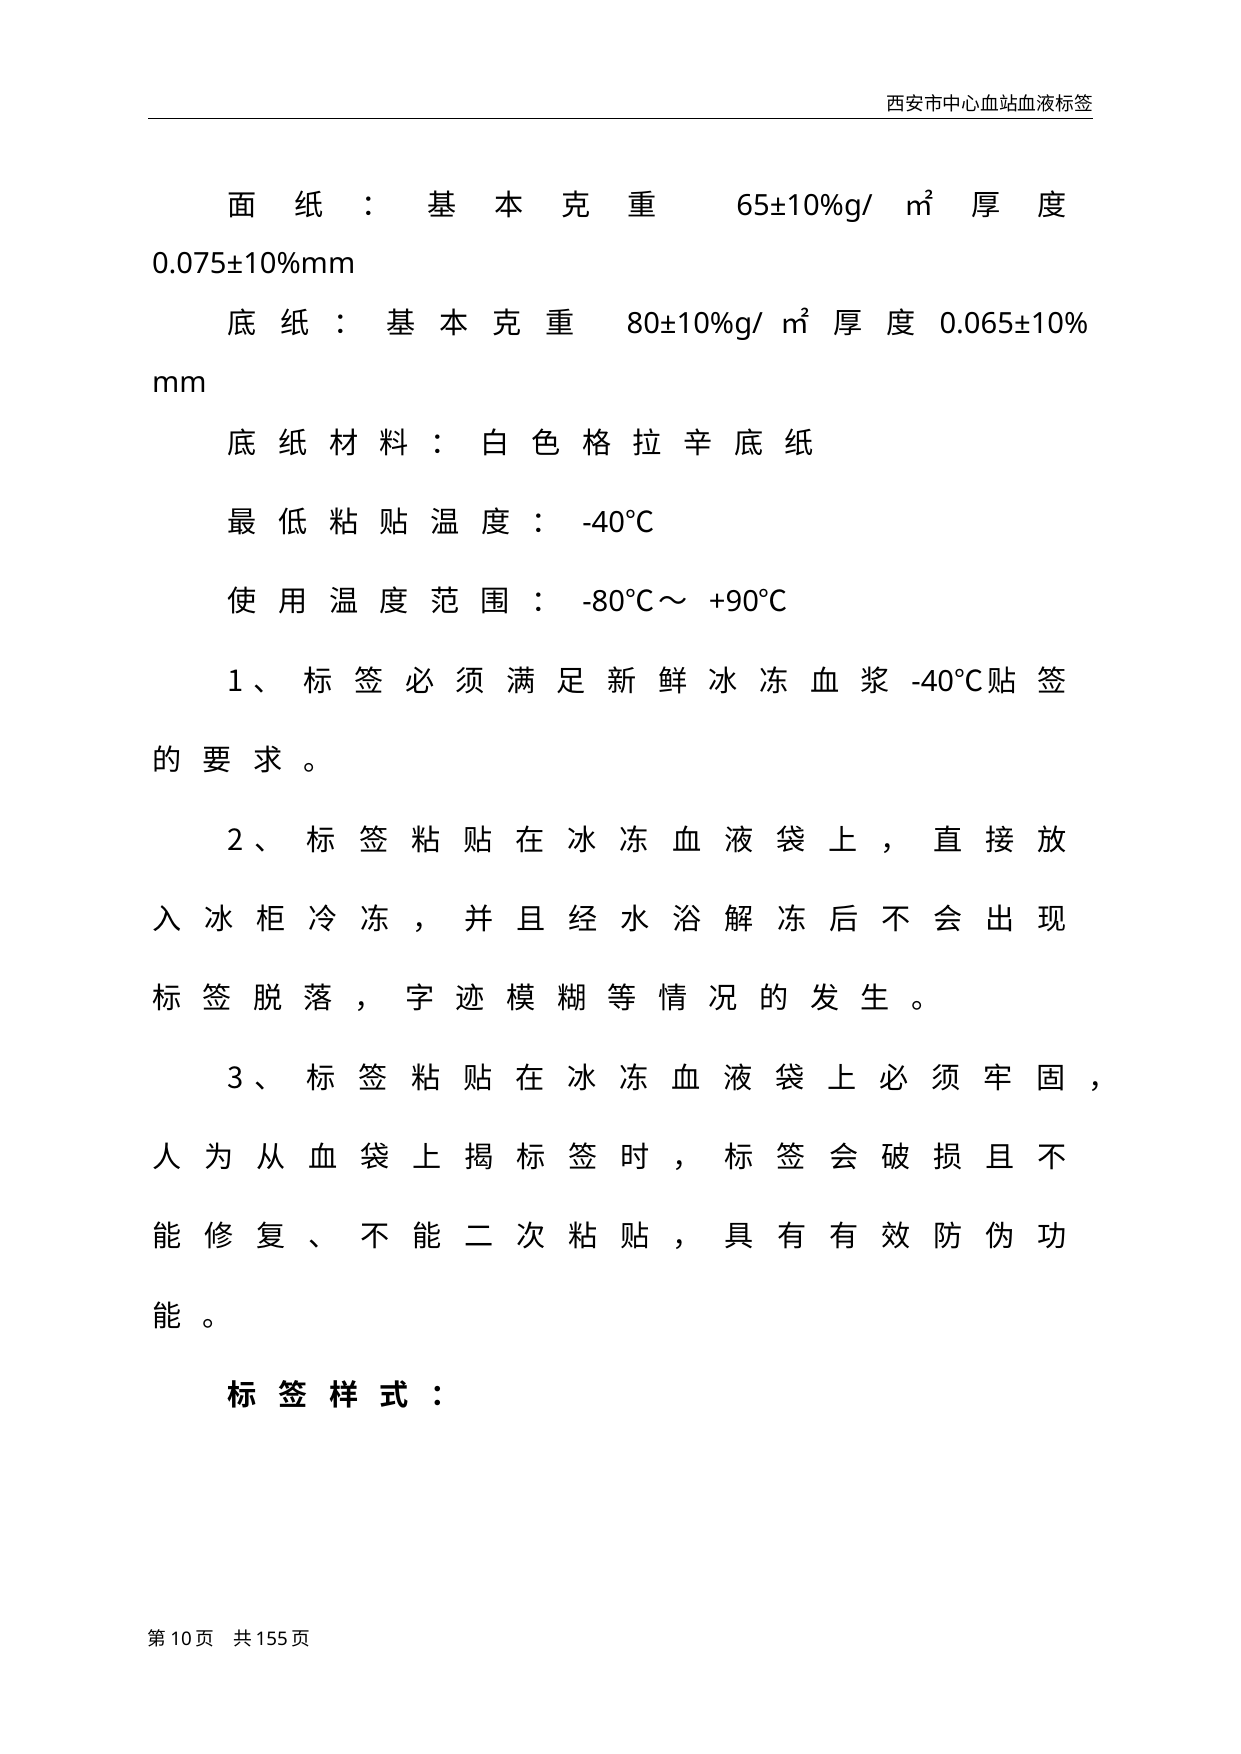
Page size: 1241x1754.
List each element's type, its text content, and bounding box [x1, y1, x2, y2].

text 最低粘贴温度：-40℃ [152, 480, 1088, 559]
text 2、标签粘贴在冰冻血液袋上，直接放入冰柜冷冻，并且经水浴解冻后不会出现标签脱落，字迹模糊等情况的发生。 [152, 798, 1088, 1036]
text 标签样式： [152, 1353, 1088, 1433]
text 1、标签必须满足新鲜冰冻血浆-40℃贴签的要求。 [152, 639, 1088, 798]
text 使用温度范围：-80℃～+90℃ [152, 559, 1088, 639]
text 3、标签粘贴在冰冻血液袋上必须牢固，人为从血袋上揭标签时，标签会破损且不能修复、不能二次粘贴，具有有效防伪功能。 [152, 1036, 1088, 1353]
text 底纸：基本克重 80±10%g/㎡厚度0.065±10% mm [152, 282, 1088, 401]
text 面纸：基本克重 65±10%g/㎡厚度0.075±10%mm [152, 163, 1088, 282]
text 底纸材料：白色格拉辛底纸 [152, 401, 1088, 480]
